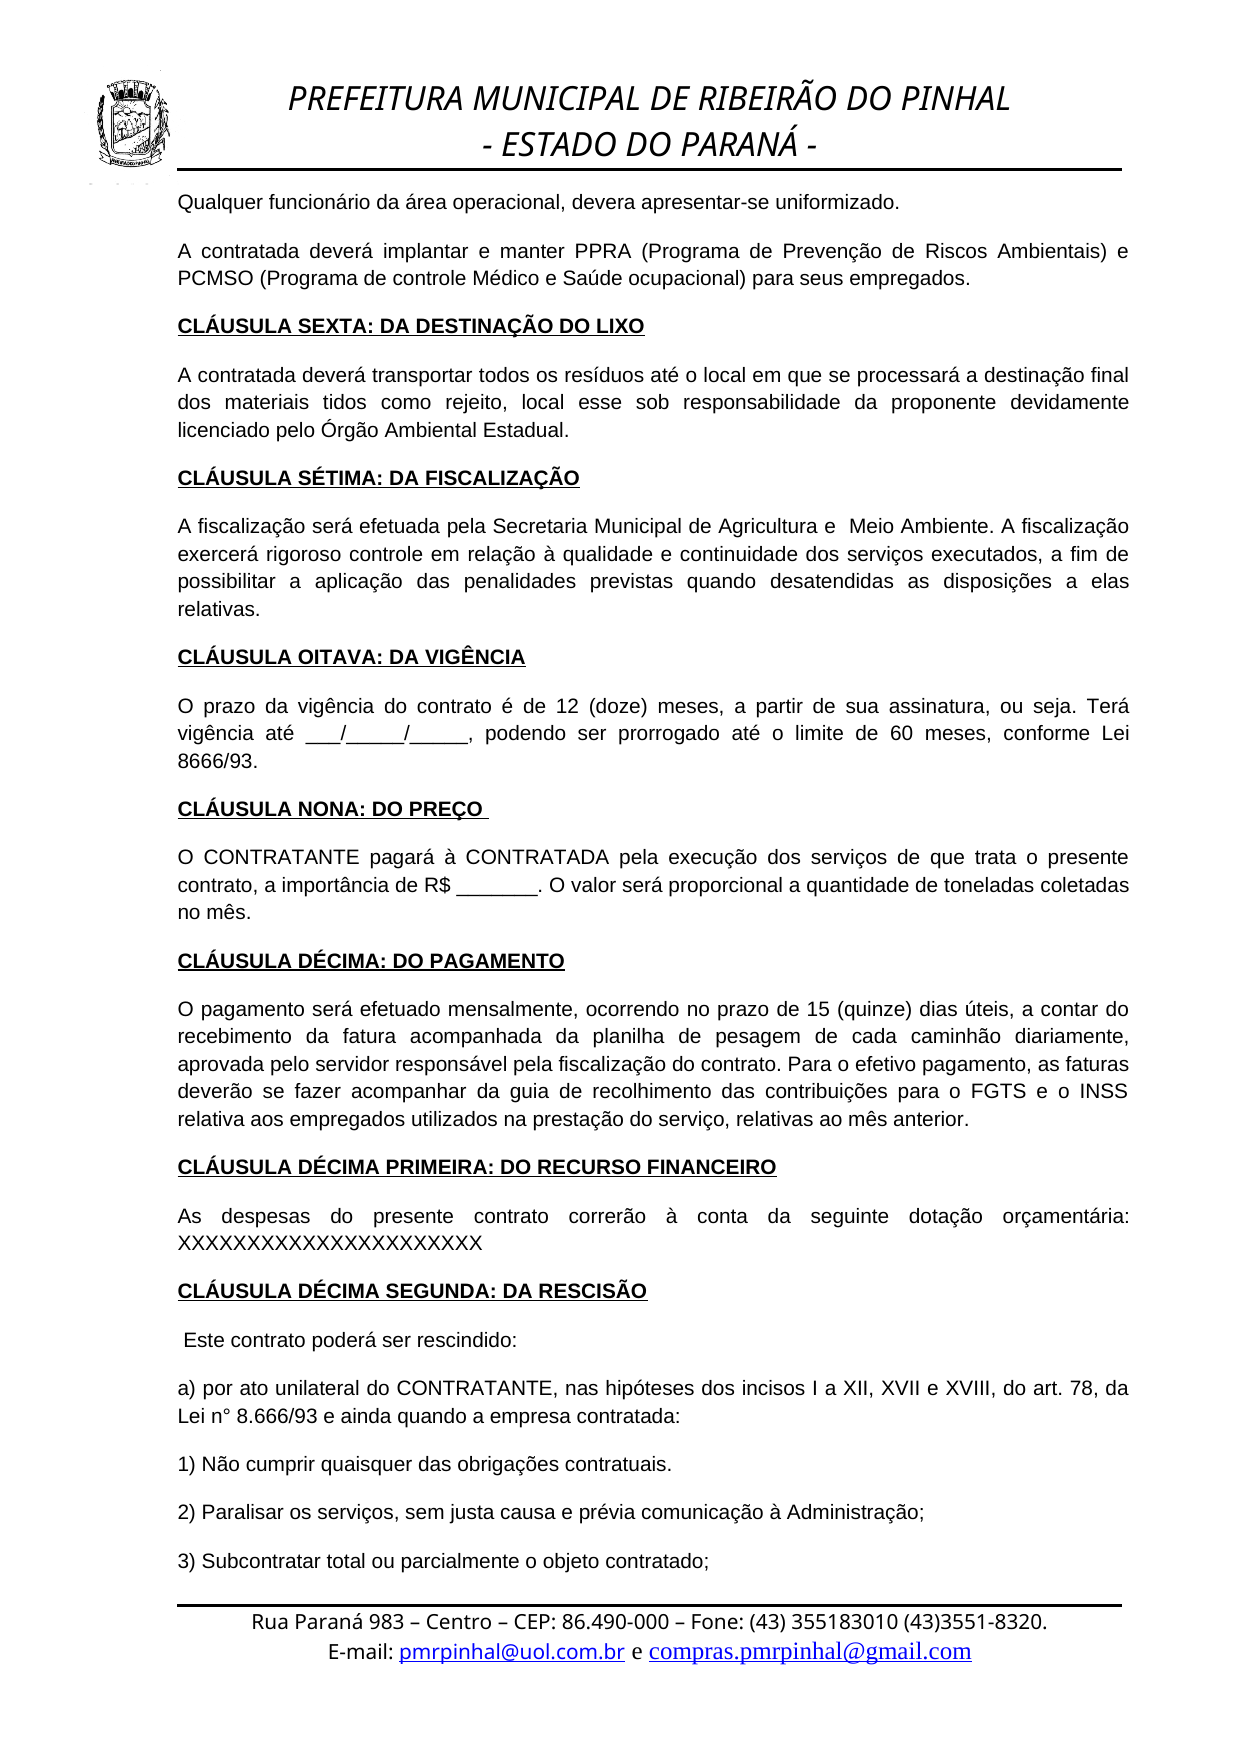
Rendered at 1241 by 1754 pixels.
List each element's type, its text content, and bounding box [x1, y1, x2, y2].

text A contratada deverá transportar todos os resíduos até o local em que se processará a destinação final dos materiais tidos como rejeito, local esse sob responsabilidade da proponente devidamente licenciado pelo Órgão Ambiental Estadual. [177, 363, 1131, 442]
text CLÁUSULA SÉTIMA: DA FISCALIZAÇÃO [177, 466, 1131, 490]
text As despesas do presente contrato correrão à conta da seguinte dotação orçamentária: XXXXXXXXXXXXXXXXXXXXXX [177, 1203, 1131, 1255]
text CLÁUSULA DÉCIMA PRIMEIRA: DO RECURSO FINANCEIRO [177, 1155, 1131, 1179]
text O CONTRATANTE pagará à CONTRATADA pela execução dos serviços de que trata o presente contrato, a importância de R$ _______. O valor será proporcional a quantidade de toneladas coletadas no mês. [177, 845, 1131, 924]
text O pagamento será efetuado mensalmente, ocorrendo no prazo de 15 (quinze) dias úteis, a contar do recebimento da fatura acompanhada da planilha de pesagem de cada caminhão diariamente, aprovada pelo servidor responsável pela fiscalização do contrato. Para o efetivo pagamento, as faturas deverão se fazer acompanhar da guia de recolhimento das contribuições para o FGTS e o INSS relativa aos empregados utilizados na prestação do serviço, relativas ao mês anterior. [177, 997, 1131, 1131]
text CLÁUSULA OITAVA: DA VIGÊNCIA [177, 645, 1131, 669]
text Qualquer funcionário da área operacional, devera apresentar-se uniformizado. [177, 190, 1131, 214]
text 1) Não cumprir quaisquer das obrigações contratuais. [177, 1452, 1131, 1476]
text A fiscalização será efetuada pela Secretaria Municipal de Agricultura e Meio Ambiente. A fiscalização exercerá rigoroso controle em relação à qualidade e continuidade dos serviços executados, a fim de possibilitar a aplicação das penalidades previstas quando desatendidas as disposições a elas relativas. [177, 514, 1131, 621]
picture [83, 65, 186, 185]
text CLÁUSULA DÉCIMA SEGUNDA: DA RESCISÃO [177, 1279, 1131, 1303]
text Este contrato poderá ser rescindido: [177, 1328, 1131, 1352]
text A contratada deverá implantar e manter PPRA (Programa de Prevenção de Riscos Ambientais) e PCMSO (Programa de controle Médico e Saúde ocupacional) para seus empregados. [177, 238, 1131, 290]
text a) por ato unilateral do CONTRATANTE, nas hipóteses dos incisos I a XII, XVII e XVIII, do art. 78, da Lei n° 8.666/93 e ainda quando a empresa contratada: [177, 1376, 1131, 1427]
text CLÁUSULA DÉCIMA: DO PAGAMENTO [177, 948, 1131, 972]
text O prazo da vigência do contrato é de 12 (doze) meses, a partir de sua assinatura, ou seja. Terá vigência até ___/_____/_____, podendo ser prorrogado até o limite de 60 meses, conforme Lei 8666/93. [177, 693, 1131, 772]
text 3) Subcontratar total ou parcialmente o objeto contratado; [177, 1548, 1131, 1572]
text CLÁUSULA SEXTA: DA DESTINAÇÃO DO LIXO [177, 314, 1131, 338]
text 2) Paralisar os serviços, sem justa causa e prévia comunicação à Administração; [177, 1500, 1131, 1524]
text CLÁUSULA NONA: DO PREÇO [177, 797, 1131, 821]
